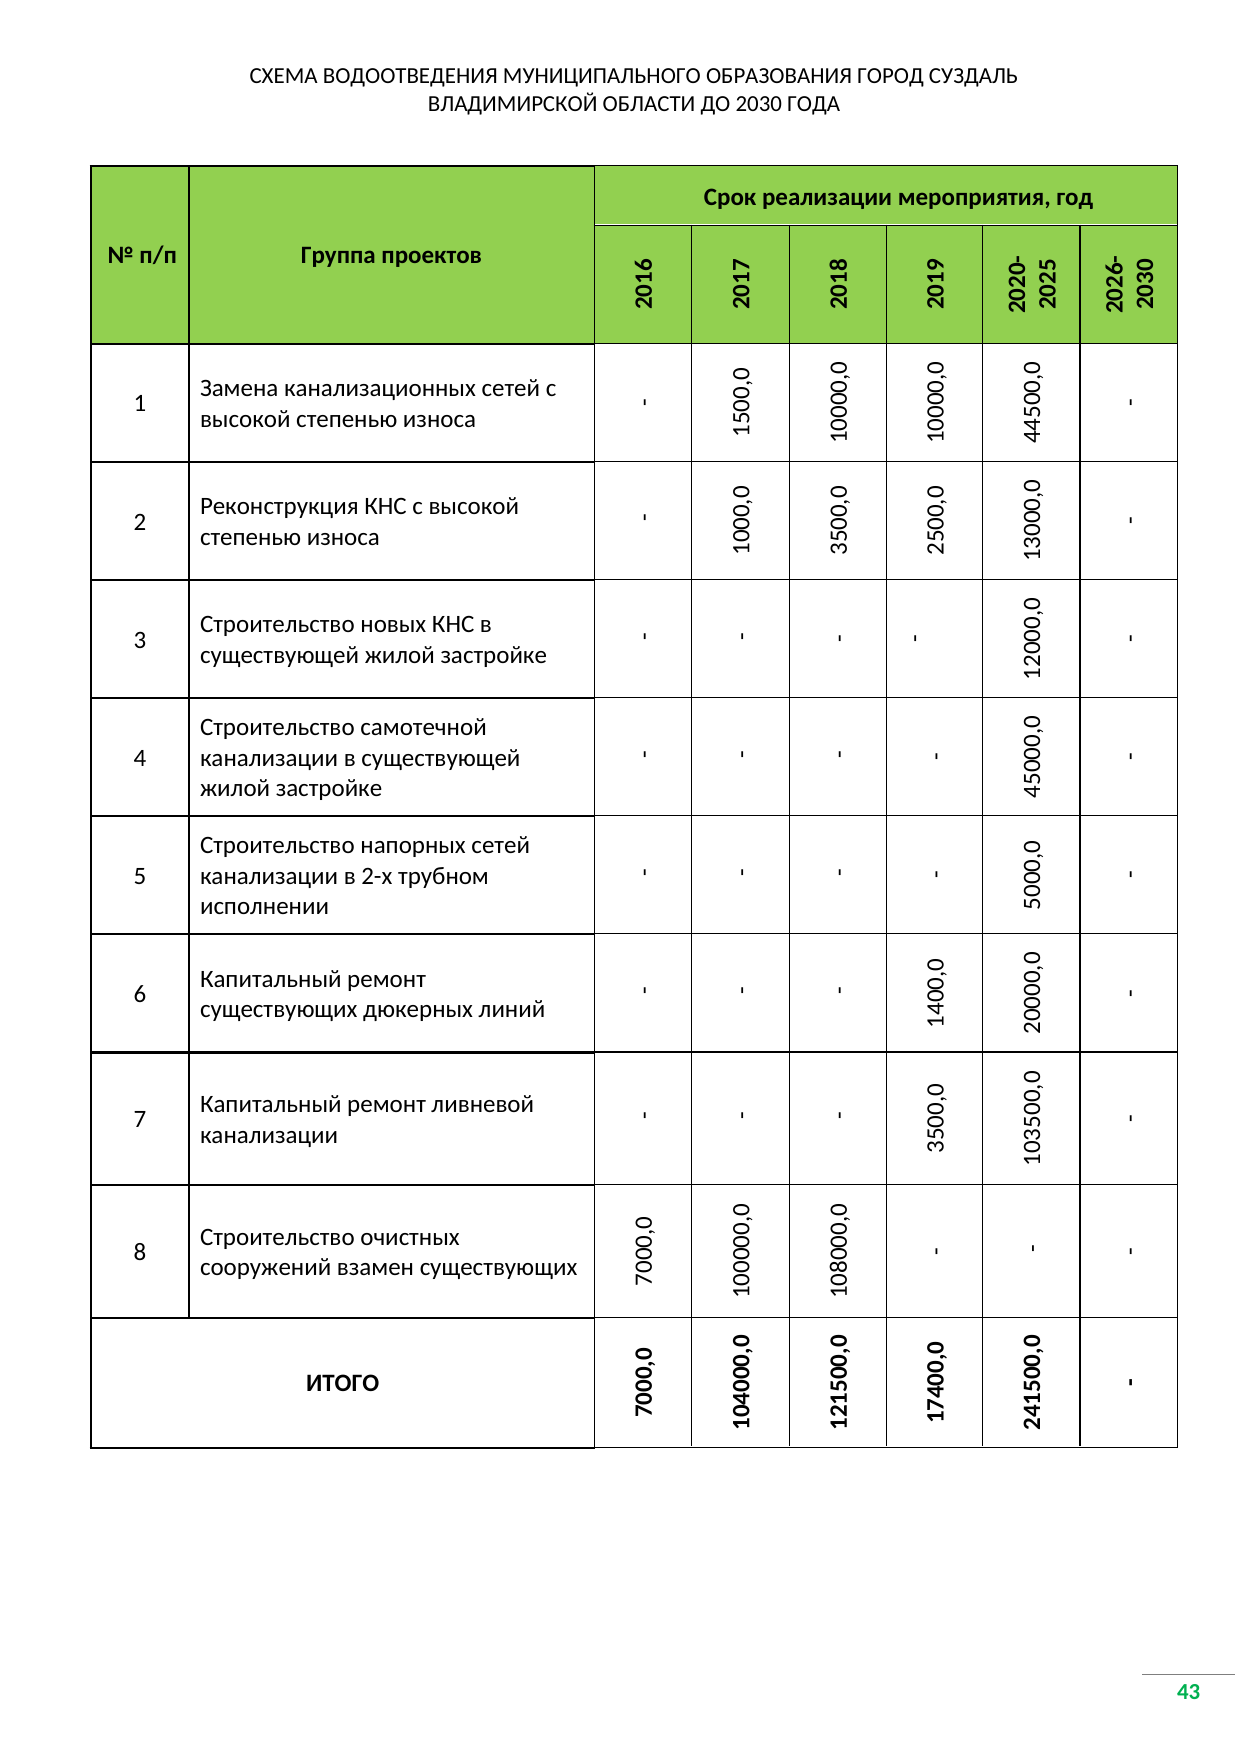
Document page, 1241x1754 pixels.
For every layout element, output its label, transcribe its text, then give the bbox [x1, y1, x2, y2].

table_cell - [595, 698, 691, 815]
table_cell 17400,0 [887, 1318, 982, 1447]
table_cell Строительство новых КНС в существующей жилой застройке [190, 581, 594, 697]
table_cell 5000,0 [983, 816, 1079, 933]
table_cell - [692, 816, 789, 933]
table_cell Замена канализационных сетей с высокой степенью износа [190, 345, 594, 461]
table_cell 10000,0 [790, 344, 886, 461]
table_cell 20000,0 [983, 934, 1079, 1051]
table_cell - [790, 1053, 886, 1184]
table_cell - [595, 580, 691, 697]
table_cell 2500,0 [887, 462, 982, 579]
table_cell 2020-2025 [983, 226, 1079, 343]
table_cell - [692, 934, 789, 1051]
table_cell 7000,0 [595, 1185, 691, 1317]
table_cell 2017 [692, 226, 789, 343]
table_cell - [1081, 1185, 1177, 1317]
table_cell Строительство напорных сетей канализации в 2-х трубном исполнении [190, 817, 594, 933]
table_cell - [595, 344, 691, 461]
table_cell 3 [92, 581, 188, 697]
table_cell - [1081, 816, 1177, 933]
table_cell - [692, 698, 789, 815]
table_cell 1400,0 [887, 934, 982, 1051]
table_cell - [887, 1185, 982, 1317]
table_cell 1 [92, 345, 188, 461]
table_cell 1500,0 [692, 344, 789, 461]
table_cell 2 [92, 463, 188, 579]
table_cell 10000,0 [887, 344, 982, 461]
table_cell 2016 [595, 226, 691, 343]
table_cell - [595, 462, 691, 579]
table_cell - [595, 1053, 691, 1184]
table_cell 3500,0 [887, 1053, 982, 1184]
table_cell 13000,0 [983, 462, 1079, 579]
table_cell Капитальный ремонт существующих дюкерных линий [190, 935, 594, 1051]
table_cell - [692, 1053, 789, 1184]
table_cell 2026-2030 [1081, 226, 1177, 343]
table_cell - [1081, 344, 1177, 461]
table_cell - [1081, 1053, 1177, 1184]
table_header № п/п [92, 167, 188, 343]
table_cell - [887, 580, 982, 697]
table_cell 1000,0 [692, 462, 789, 579]
table_cell 121500,0 [789, 1318, 887, 1447]
table_cell 2018 [790, 226, 886, 343]
table_cell Капитальный ремонт ливневой канализации [190, 1054, 594, 1184]
table_cell 103500,0 [983, 1053, 1079, 1184]
table_cell - [1080, 1318, 1177, 1447]
table_cell Реконструкция КНС с высокой степенью износа [190, 463, 594, 579]
table_header Срок реализации мероприятия, год [595, 166, 1177, 224]
table_cell 7000,0 [595, 1318, 692, 1447]
table_cell 44500,0 [983, 344, 1079, 461]
table_cell - [595, 934, 691, 1051]
table_cell - [790, 934, 886, 1051]
table_cell 8 [92, 1186, 188, 1317]
table_cell 45000,0 [983, 698, 1079, 815]
table_cell - [887, 816, 982, 933]
table_header Группа проектов [190, 167, 594, 343]
table_cell 7 [92, 1054, 188, 1184]
table_cell Строительство очистных сооружений взамен существующих [190, 1186, 594, 1317]
table_cell 4 [92, 699, 188, 815]
table_cell - [1081, 580, 1177, 697]
table_cell - [887, 698, 982, 815]
table_cell 100000,0 [692, 1185, 789, 1317]
table_cell 6 [92, 935, 188, 1051]
table_cell ИТОГО [92, 1319, 594, 1447]
table_cell - [1081, 698, 1177, 815]
table_cell - [983, 1185, 1079, 1317]
table_cell 5 [92, 817, 188, 933]
table_cell - [790, 816, 886, 933]
table_cell 108000,0 [790, 1185, 886, 1317]
table_cell - [1081, 462, 1177, 579]
table_cell - [790, 580, 886, 697]
table_cell 12000,0 [983, 580, 1079, 697]
table_cell 104000,0 [692, 1318, 789, 1447]
table_cell - [692, 580, 789, 697]
table_cell - [595, 816, 691, 933]
table_cell 3500,0 [790, 462, 886, 579]
table_cell 2019 [887, 226, 982, 343]
table_cell Строительство самотечной канализации в существующей жилой застройке [190, 699, 594, 815]
table_cell - [1081, 934, 1177, 1051]
table_cell 241500,0 [983, 1318, 1080, 1447]
table_cell - [790, 698, 886, 815]
